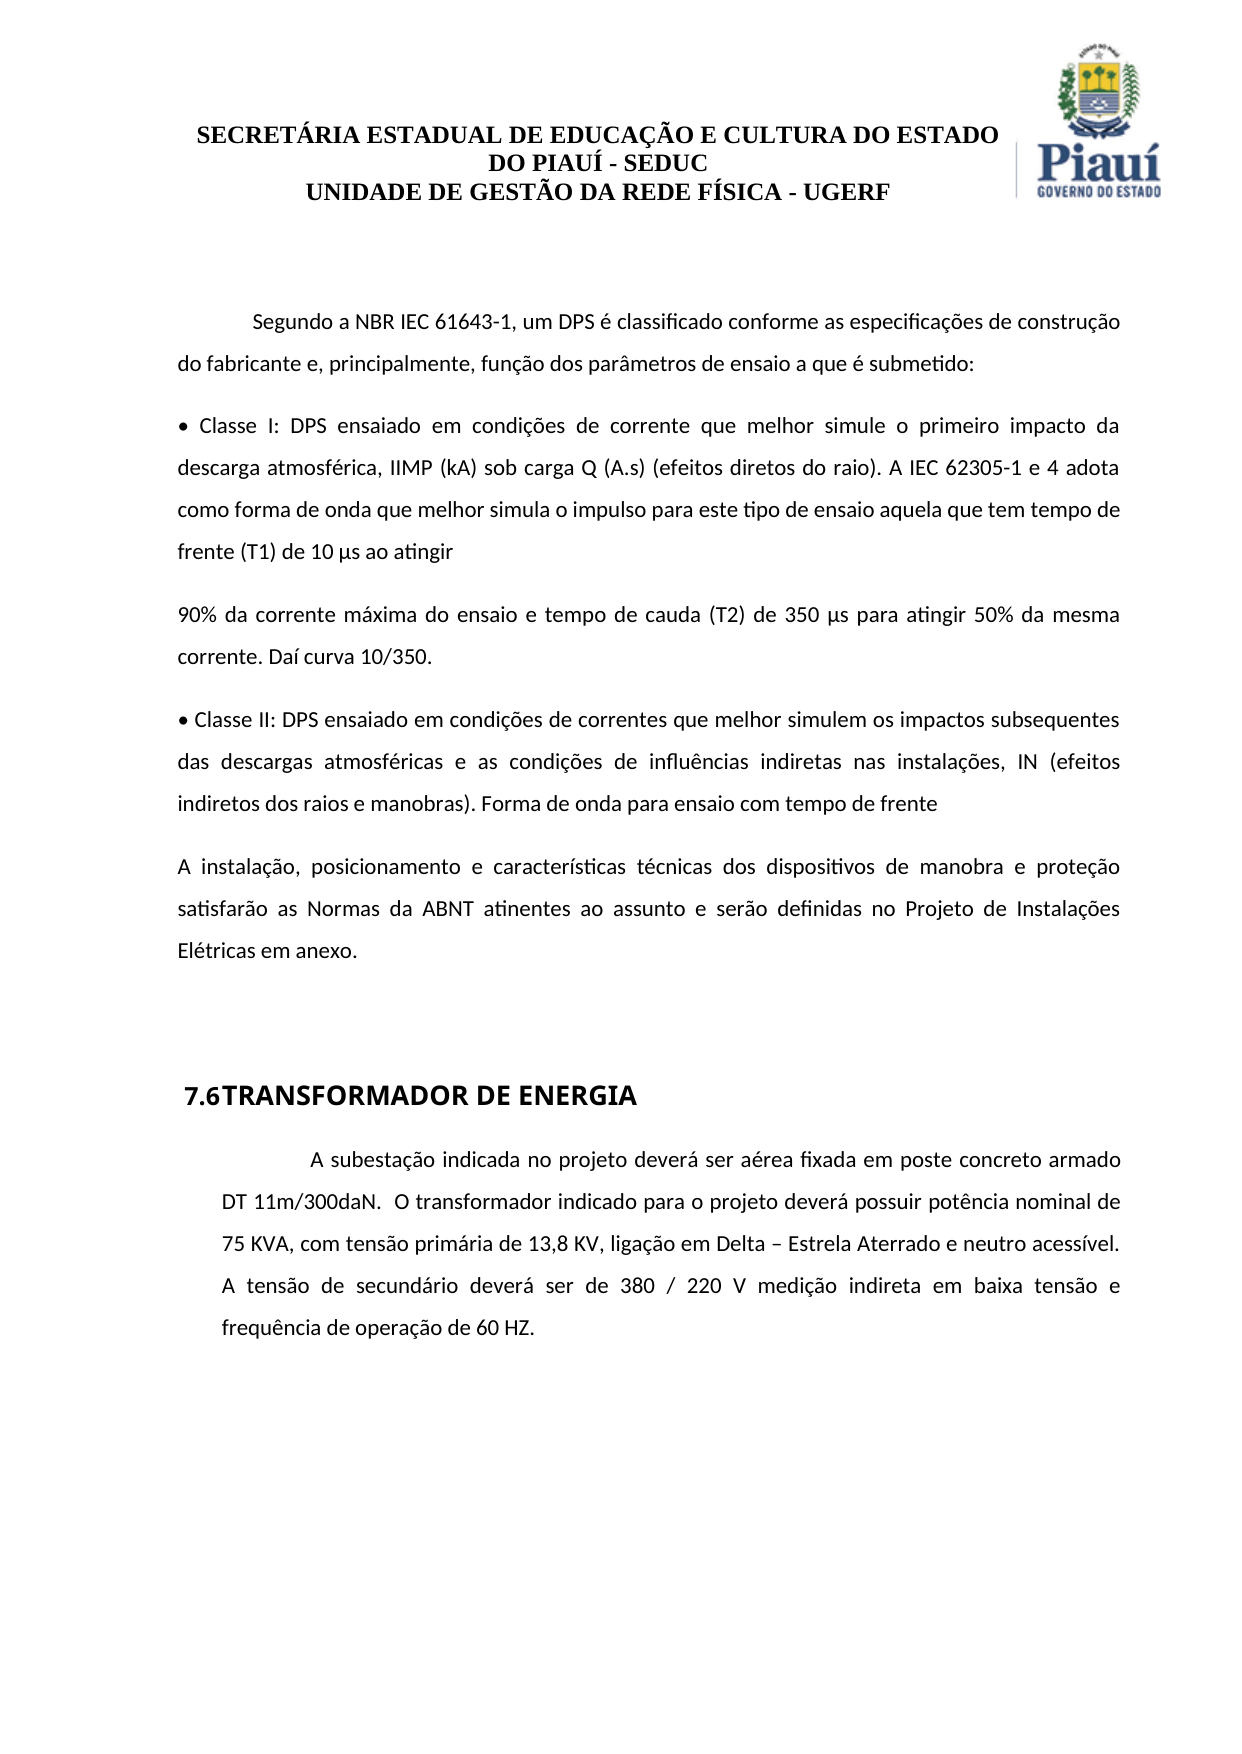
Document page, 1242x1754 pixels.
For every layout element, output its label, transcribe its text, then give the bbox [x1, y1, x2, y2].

text Segundo a NBR IEC 61643-1, um DPS é classificado conforme as especificações de construção do fabricante e, principalmente, função dos parâmetros de ensaio a que é submetido: [177, 307, 1122, 377]
text • Classe II: DPS ensaiado em condições de correntes que melhor simulem os impactos subsequentes das descargas atmosféricas e as condições de influências indiretas nas instalações, IN (efeitos indiretos dos raios e manobras). Forma de onda para ensaio com tempo de frente [177, 705, 1122, 817]
picture [1015, 38, 1176, 210]
text • Classe I: DPS ensaiado em condições de corrente que melhor simule o primeiro impacto da descarga atmosférica, IIMP (kA) sob carga Q (A.s) (efeitos diretos do raio). A IEC 62305-1 e 4 adota como forma de onda que melhor simula o impulso para este tipo de ensaio aquela que tem tempo de frente (T1) de 10 μs ao atingir [177, 412, 1122, 566]
subtitle TRANSFORMADOR DE ENERGIA [184, 1077, 1122, 1113]
text A instalação, posicionamento e características técnicas dos dispositivos de manobra e proteção satisfarão as Normas da ABNT atinentes ao assunto e serão definidas no Projeto de Instalações Elétricas em anexo. [177, 852, 1122, 964]
text 90% da corrente máxima do ensaio e tempo de cauda (T2) de 350 μs para atingir 50% da mesma corrente. Daí curva 10/350. [177, 600, 1122, 670]
subtitle A subestação indicada no projeto deverá ser aérea fixada em poste concreto armado DT 11m/300daN. O transformador indicado para o projeto deverá possuir potência nominal de 75 KVA, com tensão primária de 13,8 KV, ligação em Delta – Estrela Aterrado e neutro acessível. A tensão de secundário deverá ser de 380 / 220 V medição indireta em baixa tensão e frequência de operação de 60 HZ. [222, 1145, 1122, 1341]
